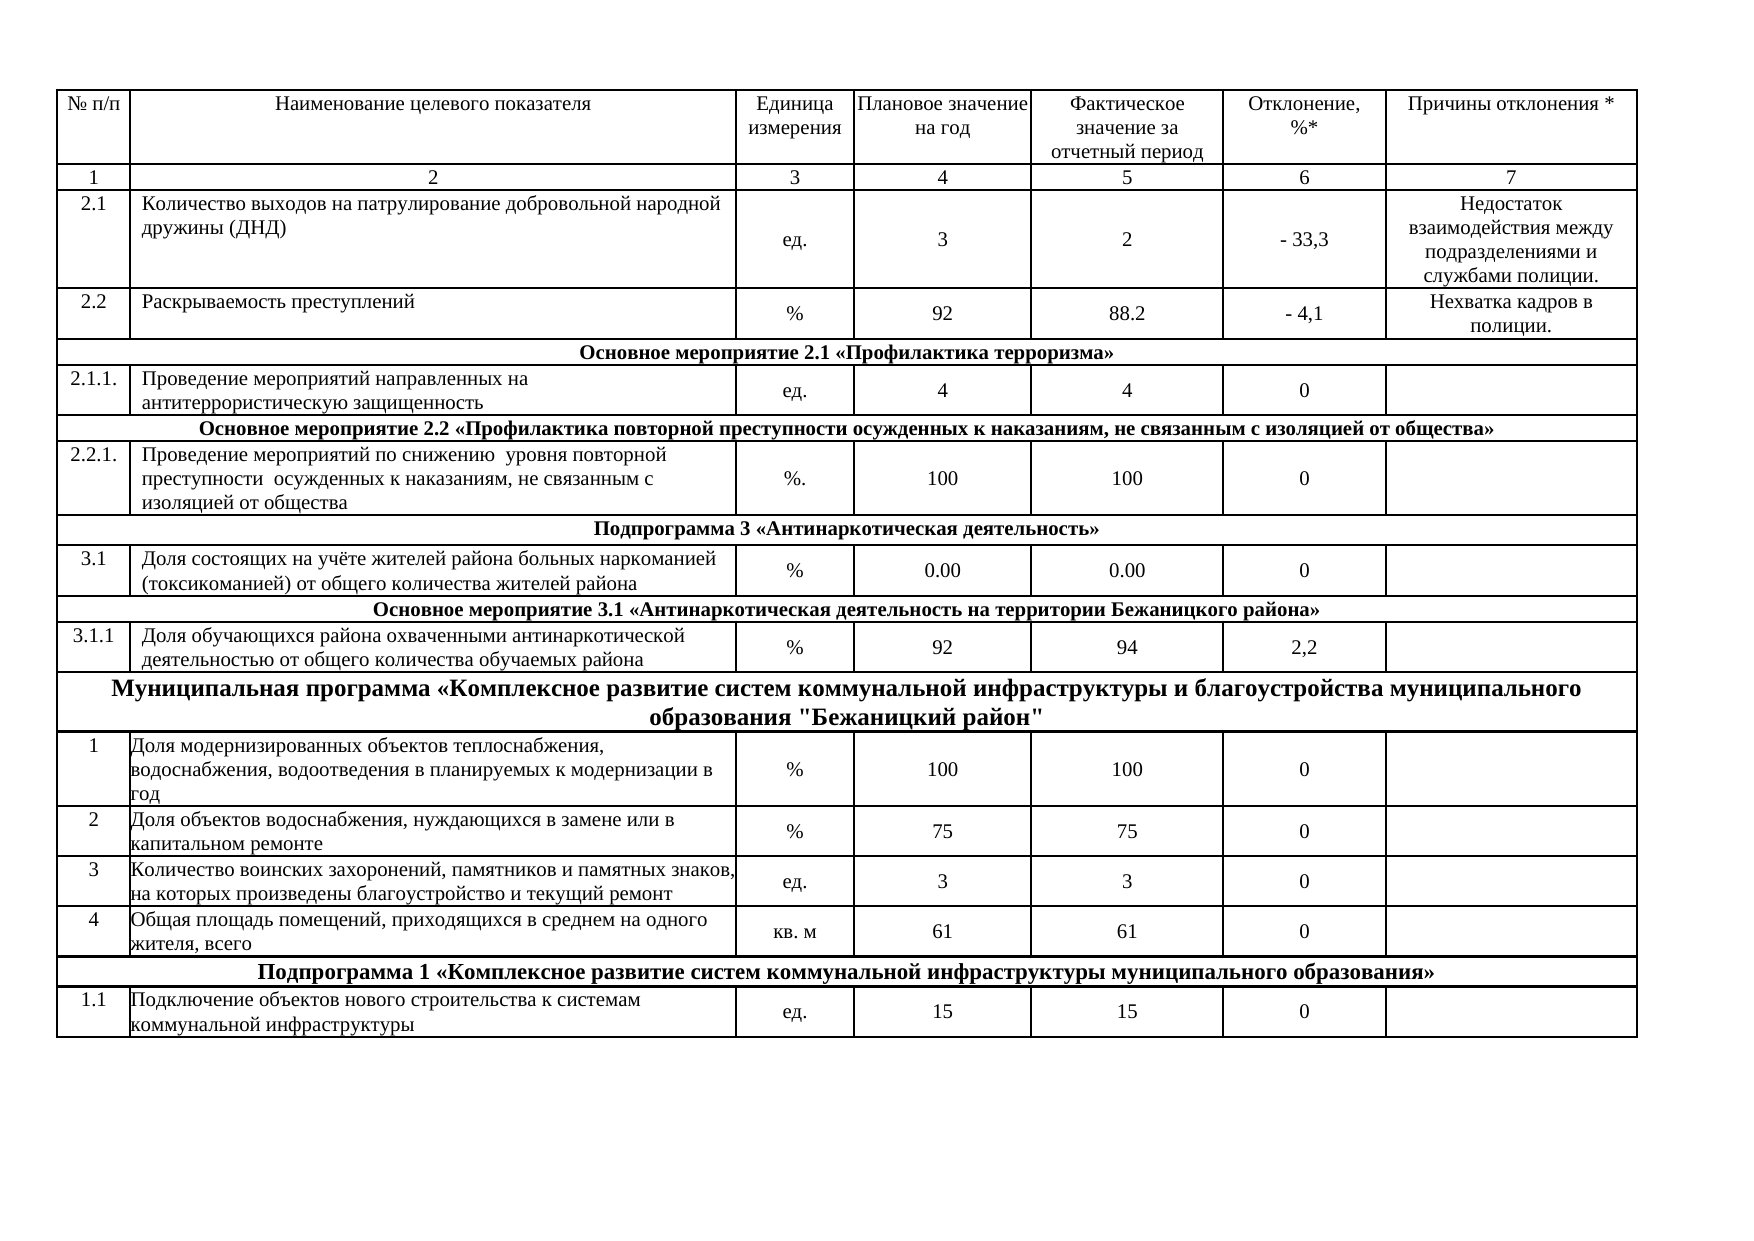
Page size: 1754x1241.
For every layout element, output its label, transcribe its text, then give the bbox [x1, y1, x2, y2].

table_cell 4 [855, 165, 1030, 189]
table_cell 3.1.1 [58, 623, 129, 671]
table_cell [1387, 546, 1636, 594]
table_cell - 33,3 [1224, 191, 1385, 287]
table_cell [1387, 988, 1636, 1036]
table_cell [1387, 733, 1636, 805]
table_cell 0 [1224, 857, 1385, 905]
table_cell 88.2 [1032, 289, 1222, 337]
table_cell % [737, 807, 853, 855]
table_cell [1387, 623, 1636, 671]
table_cell 94 [1032, 623, 1222, 671]
table_cell Недостаток взаимодействия между подразделениями и службами полиции. [1387, 191, 1636, 287]
table_cell [1387, 857, 1636, 905]
table_cell 2.1 [58, 191, 129, 287]
table_header Плановое значение на год [855, 91, 1030, 163]
table_cell 61 [1032, 907, 1222, 955]
table_cell - 4,1 [1224, 289, 1385, 337]
table_cell 4 [1032, 366, 1222, 414]
table_cell 75 [855, 807, 1030, 855]
table_cell 0.00 [1032, 546, 1222, 594]
table_cell 3 [855, 857, 1030, 905]
table_cell 61 [855, 907, 1030, 955]
table_cell 2.2 [58, 289, 129, 337]
table_cell 100 [855, 442, 1030, 514]
table_cell 0 [1224, 442, 1385, 514]
table_cell Подключение объектов нового строительства к системам коммунальной инфраструктуры [131, 988, 735, 1036]
table_cell 1.1 [58, 988, 129, 1036]
table_cell [1387, 807, 1636, 855]
table_cell Подпрограмма 3 «Антинаркотическая деятельность» [58, 516, 1636, 544]
table_cell % [737, 546, 853, 594]
table_cell 0 [1224, 733, 1385, 805]
table_cell Количество выходов на патрулирование добровольной народной дружины (ДНД) [131, 191, 735, 287]
table_cell 0 [1224, 546, 1385, 594]
table_cell ед. [737, 366, 853, 414]
table_header Единица измерения [737, 91, 853, 163]
table_cell [1387, 907, 1636, 955]
table_cell 100 [1032, 442, 1222, 514]
table_cell 75 [1032, 807, 1222, 855]
table_cell 100 [1032, 733, 1222, 805]
table_cell Доля состоящих на учёте жителей района больных наркоманией (токсикоманией) от общего количества жителей района [131, 546, 735, 594]
table_cell 2 [131, 165, 735, 189]
table_cell Проведение мероприятий направленных на антитеррористическую защищенность [131, 366, 735, 414]
table_cell 15 [1032, 988, 1222, 1036]
table_header Наименование целевого показателя [131, 91, 735, 163]
table_cell 7 [1387, 165, 1636, 189]
table_cell 0.00 [855, 546, 1030, 594]
table_cell 15 [855, 988, 1030, 1036]
table_cell [1387, 442, 1636, 514]
table_cell Основное мероприятие 2.1 «Профилактика терроризма» [58, 340, 1636, 364]
table_cell Муниципальная программа «Комплексное развитие систем коммунальной инфраструктуры и благоустройства муниципального образования "Бежаницкий район" [58, 673, 1636, 730]
table_cell 2 [1032, 191, 1222, 287]
table_cell ед. [737, 191, 853, 287]
table_cell 6 [1224, 165, 1385, 189]
table_cell Доля модернизированных объектов теплоснабжения, водоснабжения, водоотведения в планируемых к модернизации в год [131, 733, 735, 805]
table_cell 2.1.1. [58, 366, 129, 414]
table_cell Раскрываемость преступлений [131, 289, 735, 337]
table_header Причины отклонения * [1387, 91, 1636, 163]
table_header № п/п [58, 91, 129, 163]
table_cell Доля обучающихся района охваченными антинаркотической деятельностью от общего количества обучаемых района [131, 623, 735, 671]
table_cell [1387, 366, 1636, 414]
table_cell 3 [855, 191, 1030, 287]
table_cell 1 [58, 733, 129, 805]
table_cell 0 [1224, 366, 1385, 414]
table_cell Количество воинских захоронений, памятников и памятных знаков, на которых произведены благоустройство и текущий ремонт [131, 857, 735, 905]
table_cell ед. [737, 988, 853, 1036]
table_cell Нехватка кадров в полиции. [1387, 289, 1636, 337]
table_cell Подпрограмма 1 «Комплексное развитие систем коммунальной инфраструктуры муниципального образования» [58, 958, 1636, 985]
table_cell Доля объектов водоснабжения, нуждающихся в замене или в капитальном ремонте [131, 807, 735, 855]
table_cell 92 [855, 289, 1030, 337]
table_cell 4 [855, 366, 1030, 414]
table_cell % [737, 289, 853, 337]
table_cell 2.2.1. [58, 442, 129, 514]
table_cell 92 [855, 623, 1030, 671]
table_cell % [737, 733, 853, 805]
table_cell Основное мероприятие 2.2 «Профилактика повторной преступности осужденных к наказаниям, не связанным с изоляцией от общества» [58, 416, 1636, 440]
table_cell 3.1 [58, 546, 129, 594]
table_cell 2,2 [1224, 623, 1385, 671]
table_cell % [737, 623, 853, 671]
table_cell 3 [737, 165, 853, 189]
table_header Отклонение, %* [1224, 91, 1385, 163]
table_cell кв. м [737, 907, 853, 955]
table_cell ед. [737, 857, 853, 905]
table_cell 1 [58, 165, 129, 189]
table_cell 0 [1224, 907, 1385, 955]
table_cell Проведение мероприятий по снижению уровня повторной преступности осужденных к наказаниям, не связанным с изоляцией от общества [131, 442, 735, 514]
table_cell 2 [58, 807, 129, 855]
table_cell 0 [1224, 807, 1385, 855]
table_cell 100 [855, 733, 1030, 805]
table_cell 4 [58, 907, 129, 955]
table_cell 3 [1032, 857, 1222, 905]
table_cell 3 [58, 857, 129, 905]
table_cell 5 [1032, 165, 1222, 189]
table_header Фактическое значение за отчетный период [1032, 91, 1222, 163]
table_cell Основное мероприятие 3.1 «Антинаркотическая деятельность на территории Бежаницкого района» [58, 597, 1636, 621]
table_cell %. [737, 442, 853, 514]
table_cell Общая площадь помещений, приходящихся в среднем на одного жителя, всего [131, 907, 735, 955]
table_cell 0 [1224, 988, 1385, 1036]
